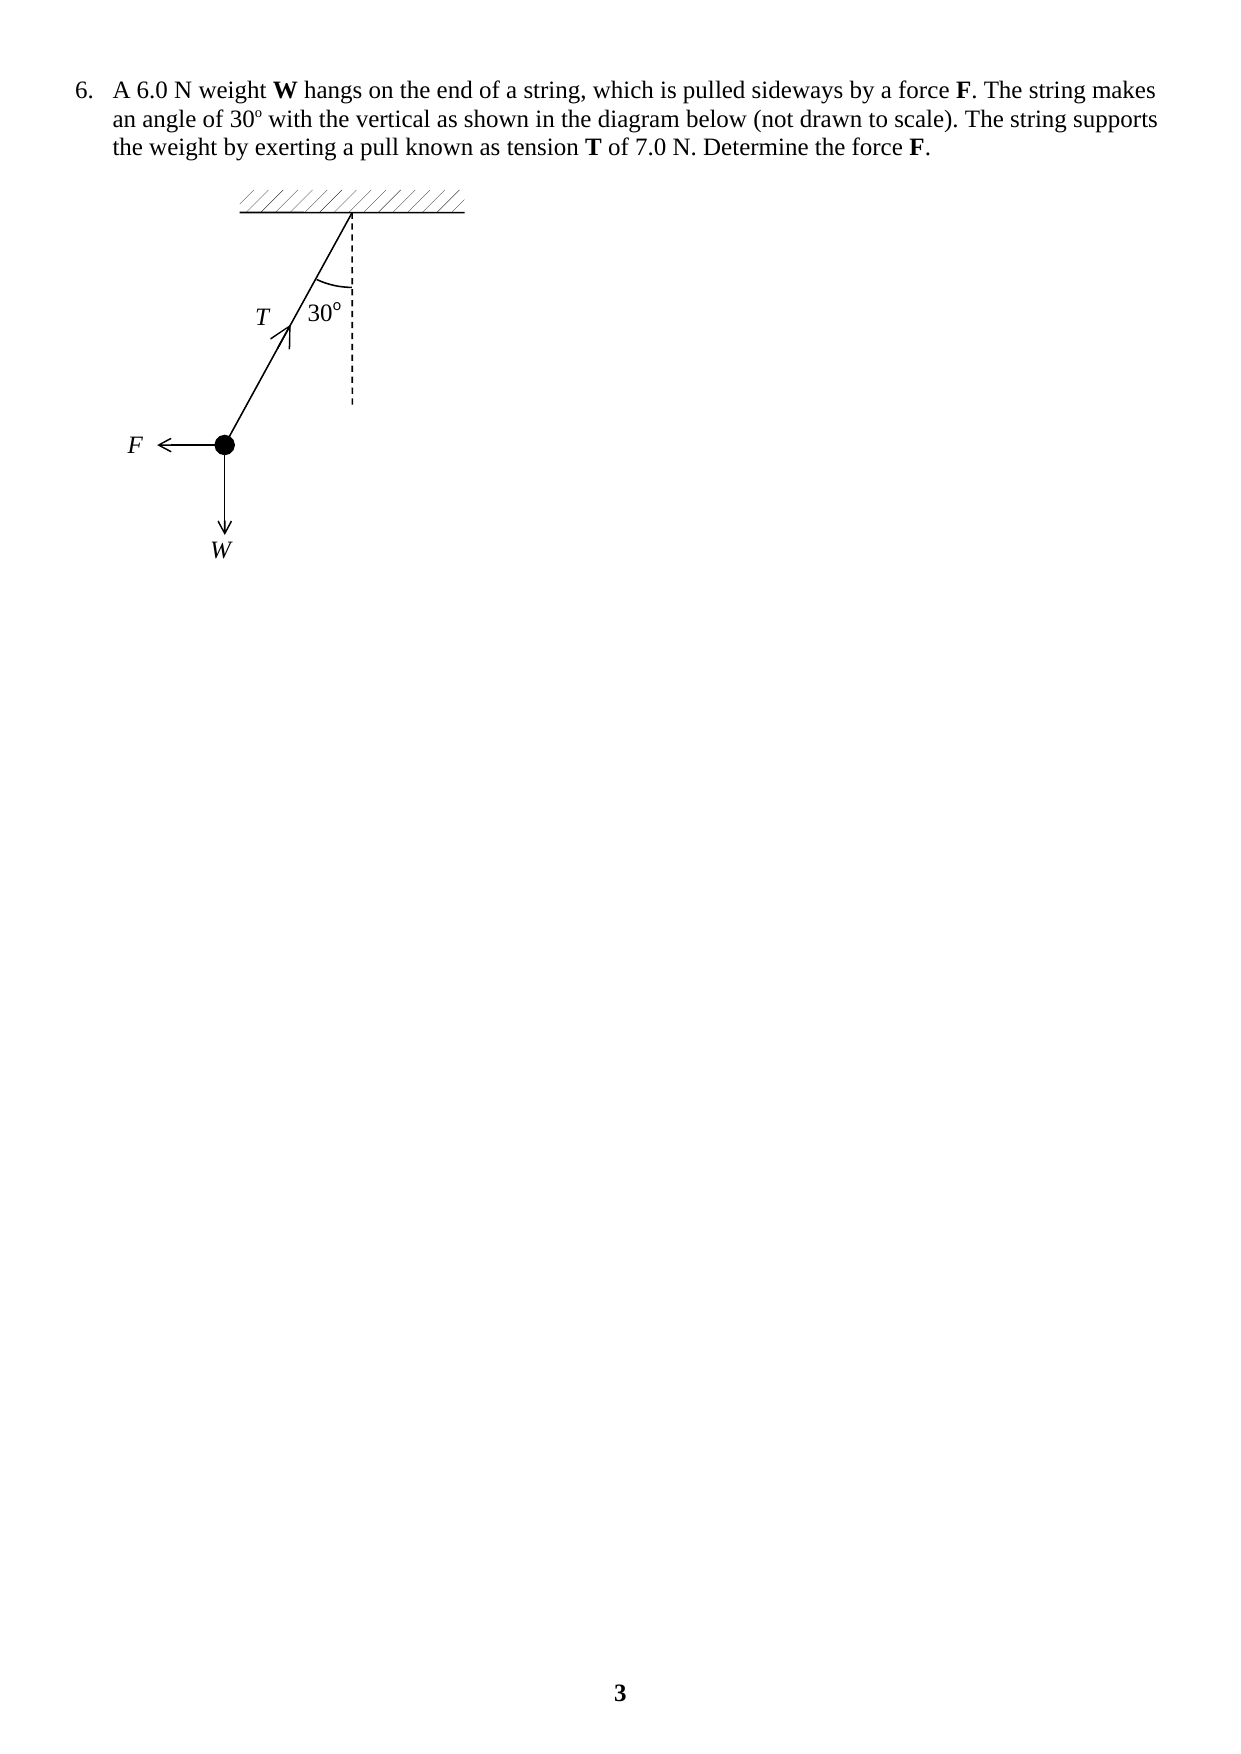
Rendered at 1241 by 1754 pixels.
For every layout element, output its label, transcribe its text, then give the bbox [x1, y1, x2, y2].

list A 6.0 N weight W hangs on the end of a string, which is pulled sideways by a force F. The string makes an angle of 30o with the vertical as shown in the diagram below (not drawn to scale). The string supports the weight by exerting a pull known as tension T of 7.0 N. Determine the force F. [75, 75, 1165, 161]
